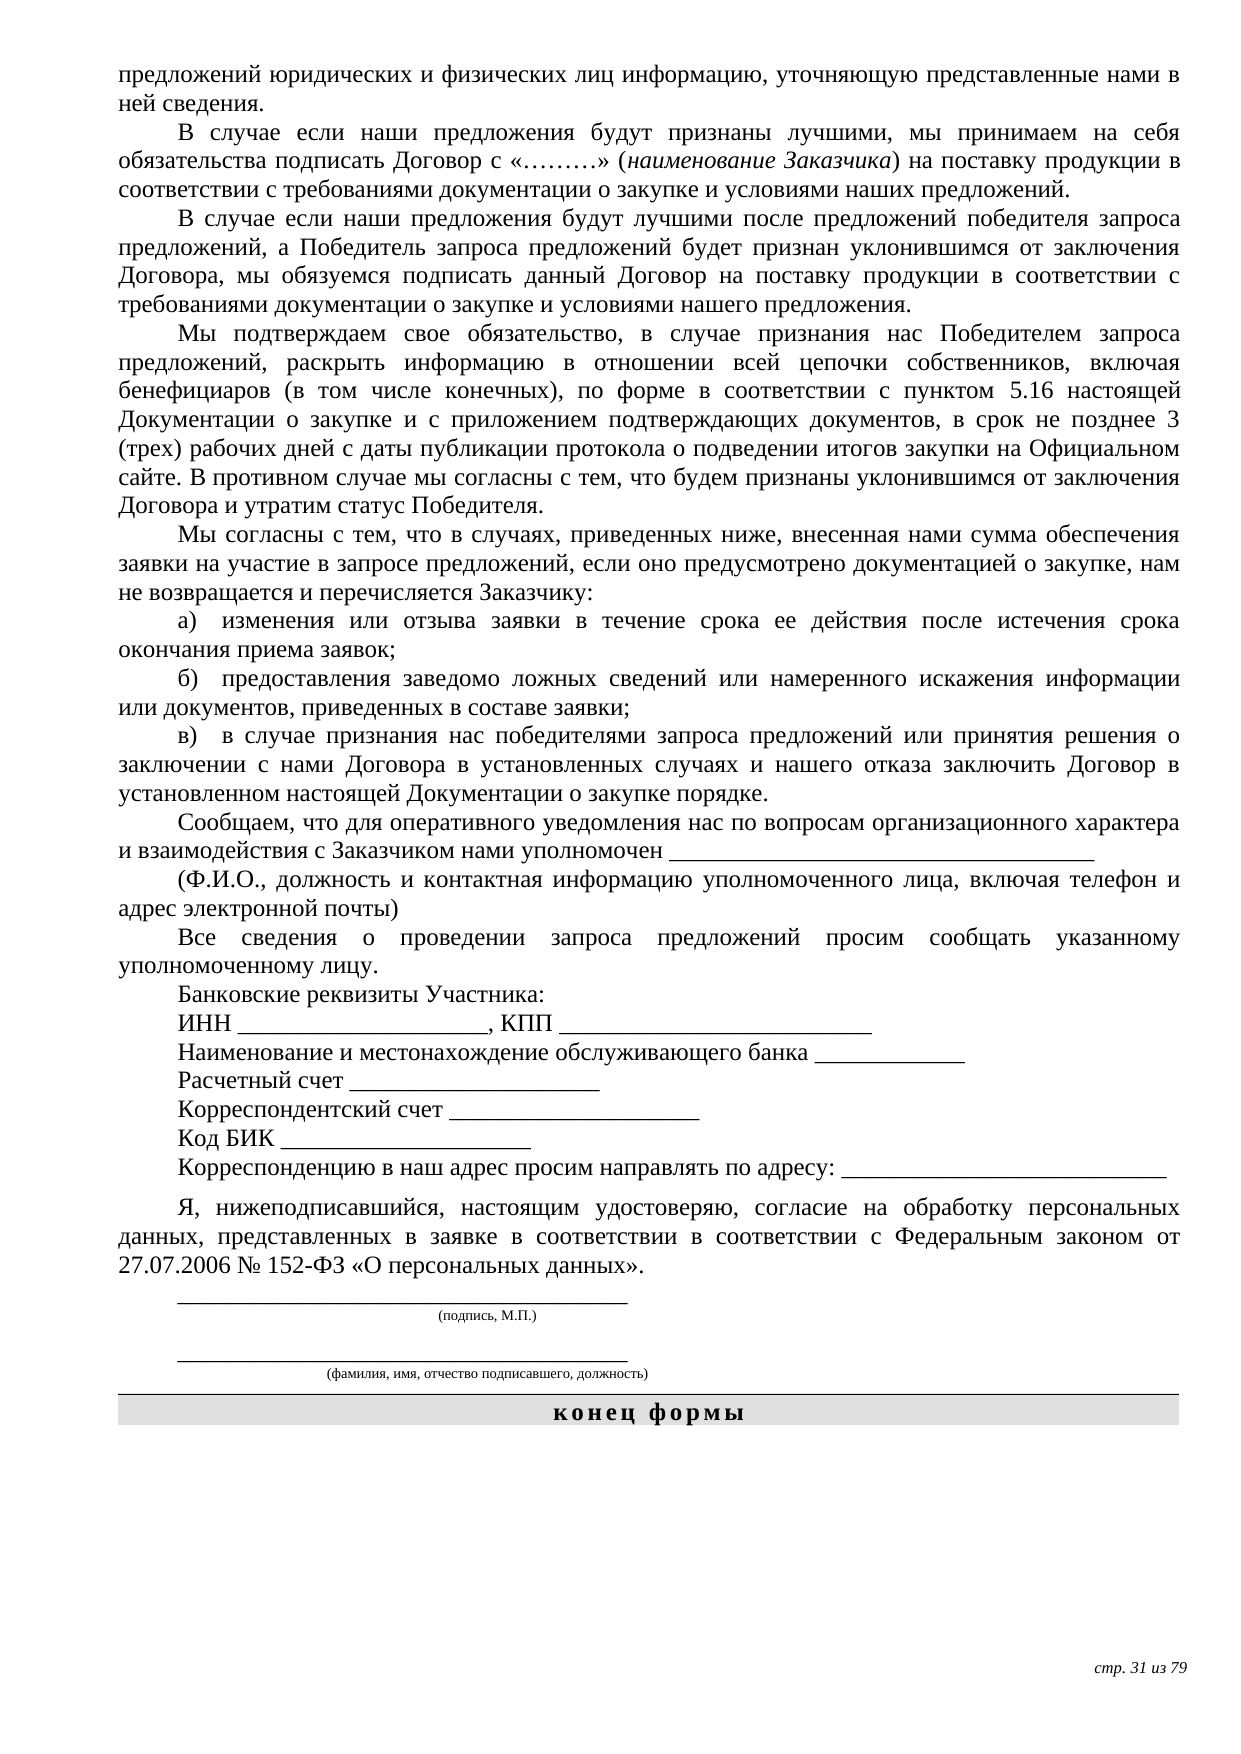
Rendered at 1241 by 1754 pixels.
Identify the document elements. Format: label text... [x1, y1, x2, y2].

text ИНН ____________________, КПП _________________________ [118, 1008, 1181, 1037]
text Мы согласны с тем, что в случаях, приведенных ниже, внесенная нами сумма обеспечения заявки на участие в запросе предложений, если оно предусмотрено документацией о закупке, нам не возвращается и перечисляется Заказчику: [118, 519, 1181, 605]
text ____________________________________ [118, 1336, 1181, 1365]
text ____________________________________ [118, 1278, 1181, 1307]
text (Ф.И.О., должность и контактная информацию уполномоченного лица, включая телефон и адрес электронной почты) [118, 864, 1181, 922]
text (фамилия, имя, отчество подписавшего, должность) [118, 1365, 797, 1393]
text Банковские реквизиты Участника: [118, 979, 1181, 1008]
text Мы подтверждаем свое обязательство, в случае признания нас Победителем запроса предложений, раскрыть информацию в отношении всей цепочки собственников, включая бенефициаров (в том числе конечных), по форме в соответствии с пунктом 5.16 настоящей Документации о закупке и с приложением подтверждающих документов, в срок не позднее 3 (трех) рабочих дней с даты публикации протокола о подведении итогов закупки на Официальном сайте. В противном случае мы согласны с тем, что будем признаны уклонившимся от заключения Договора и утратим статус Победителя. [118, 318, 1181, 519]
text Наименование и местонахождение обслуживающего банка ____________ [118, 1037, 1181, 1065]
text Расчетный счет ____________________ [118, 1065, 1181, 1094]
text Я, нижеподписавшийся, настоящим удостоверяю, согласие на обработку персональных данных, представленных в заявке в соответствии в соответствии с Федеральным законом от 27.07.2006 № 152-ФЗ «О персональных данных». [118, 1192, 1181, 1278]
text (подпись, М.П.) [118, 1307, 797, 1336]
list предоставления заведомо ложных сведений или намеренного искажения информации или документов, приведенных в составе заявки; [118, 663, 1181, 720]
list изменения или отзыва заявки в течение срока ее действия после истечения срока окончания приема заявок; [118, 605, 1181, 663]
list в случае признания нас победителями запроса предложений или принятия решения о заключении с нами Договора в установленных случаях и нашего отказа заключить Договор в установленном настоящей Документации о закупке порядке. [118, 720, 1181, 807]
text В случае если наши предложения будут лучшими после предложений победителя запроса предложений, а Победитель запроса предложений будет признан уклонившимся от заключения Договора, мы обязуемся подписать данный Договор на поставку продукции в соответствии с требованиями документации о закупке и условиями нашего предложения. [118, 203, 1181, 318]
text конец формы [118, 1395, 1179, 1425]
text В случае если наши предложения будут признаны лучшими, мы принимаем на себя обязательства подписать Договор с «………» (наименование Заказчика) на поставку продукции в соответствии с требованиями документации о закупке и условиями наших предложений. [118, 117, 1181, 203]
text Все сведения о проведении запроса предложений просим сообщать указанному уполномоченному лицу. [118, 922, 1181, 979]
text Корреспондентский счет ____________________ [118, 1094, 1181, 1123]
text Сообщаем, что для оперативного уведомления нас по вопросам организационного характера и взаимодействия с Заказчиком нами уполномочен __________________________________ [118, 807, 1181, 864]
text Код БИК ____________________ [118, 1123, 1181, 1152]
text Корреспонденцию в наш адрес просим направлять по адресу: __________________________ [118, 1152, 1181, 1180]
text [118, 59, 1181, 117]
